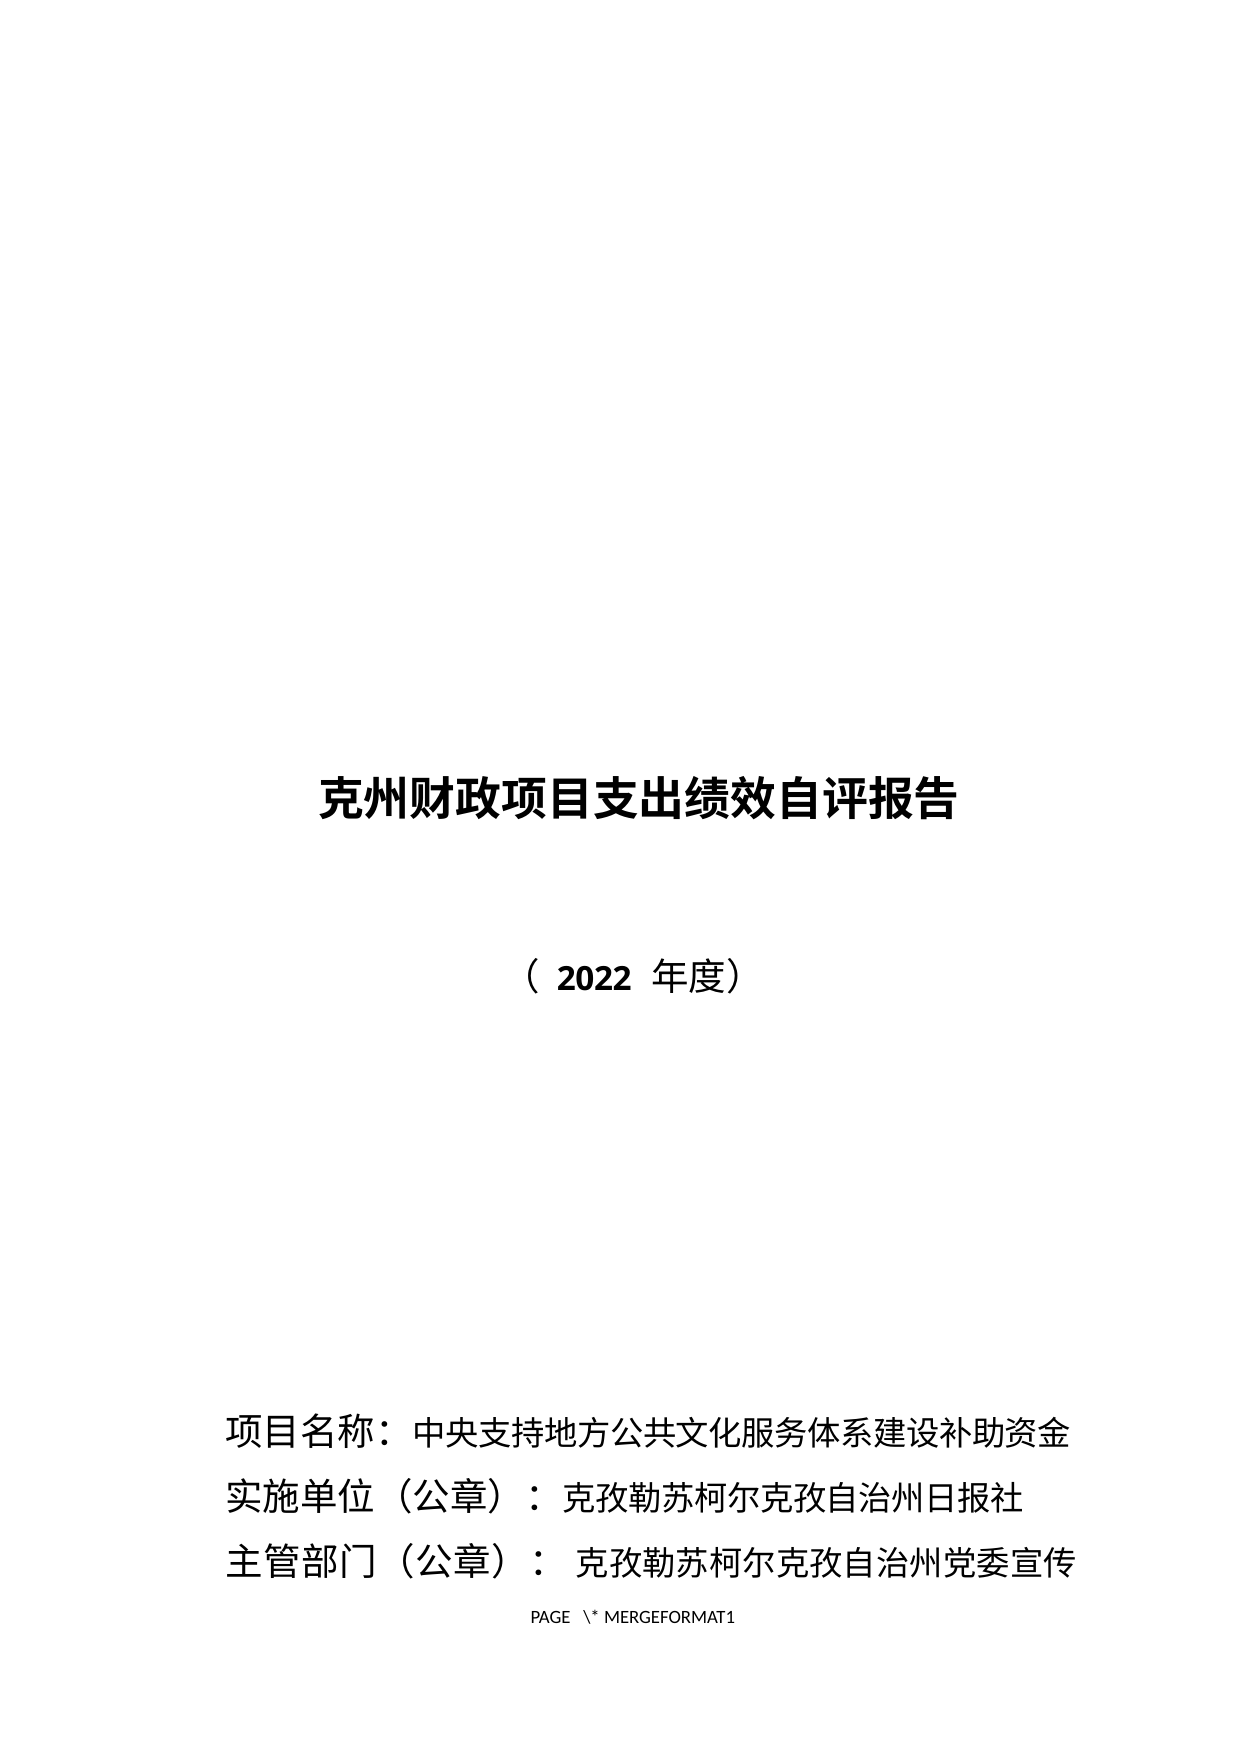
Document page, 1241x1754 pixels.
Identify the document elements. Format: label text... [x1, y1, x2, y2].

text 克州财政项目支出绩效自评报告 [187, 747, 1078, 844]
text 实施单位（公章）：克孜勒苏柯尔克孜自治州日报社 [187, 1462, 1078, 1527]
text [187, 1527, 1078, 1592]
text （ 2022 年度） [187, 942, 1078, 1007]
text 项目名称：中央支持地方公共文化服务体系建设补助资金 [187, 1397, 1078, 1462]
